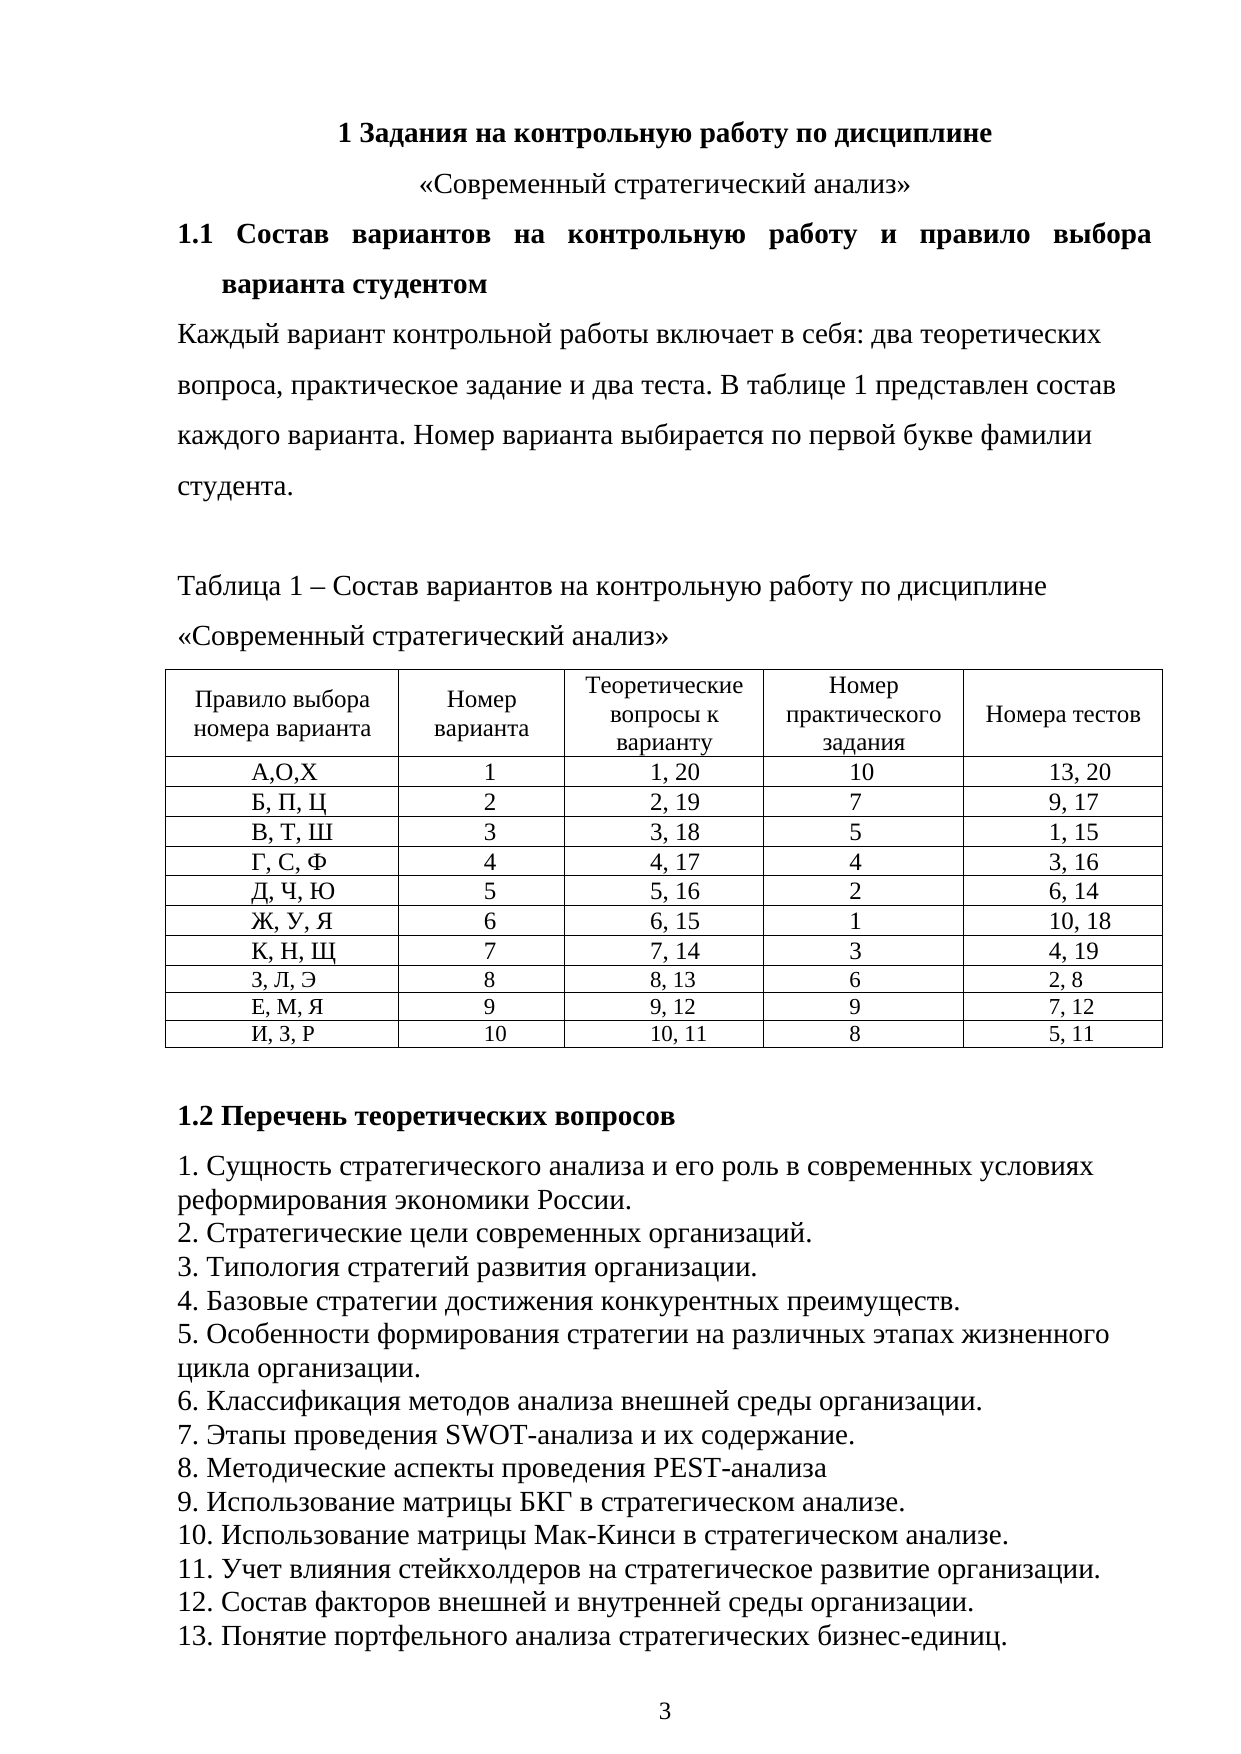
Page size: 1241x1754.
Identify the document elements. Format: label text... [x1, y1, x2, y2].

table_cell Д, Ч, Ю [166, 876, 398, 905]
table_cell 8 [399, 966, 564, 992]
table_cell 5 [399, 876, 564, 905]
table_cell 5, 11 [964, 1021, 1162, 1047]
table_cell 2, 8 [964, 966, 1162, 992]
table_cell 6 [399, 906, 564, 935]
table_cell 9, 12 [565, 993, 763, 1019]
table_cell 10, 18 [964, 906, 1162, 935]
table_cell 3 [399, 817, 564, 846]
table_cell 13, 20 [964, 757, 1162, 786]
table_cell В, Т, Ш [166, 817, 398, 846]
text 4. Базовые стратегии достижения конкурентных преимуществ. [177, 1283, 1153, 1316]
table_cell 7 [399, 936, 564, 965]
text 3. Типология стратегий развития организации. [177, 1249, 1153, 1283]
text 1.2 Перечень теоретических вопросов [177, 1098, 1153, 1132]
table_cell 6, 15 [565, 906, 763, 935]
table_cell 3, 18 [565, 817, 763, 846]
table_cell 1, 15 [964, 817, 1162, 846]
table_header Номер практического задания [764, 670, 963, 756]
text 12. Состав факторов внешней и внутренней среды организации. [177, 1584, 1153, 1618]
table_cell 8 [764, 1021, 963, 1047]
text 6. Классификация методов анализа внешней среды организации. [177, 1383, 1153, 1417]
text 1. Сущность стратегического анализа и его роль в современных условиях реформирования экономики России. [177, 1148, 1153, 1216]
text 11. Учет влияния стейкхолдеров на стратегическое развитие организации. [177, 1551, 1153, 1584]
table_cell 10 [399, 1021, 564, 1047]
table_header Номер варианта [399, 670, 564, 756]
table_cell 7, 14 [565, 936, 763, 965]
text 1.1 Состав вариантов на контрольную работу и правило выбора варианта студентом [177, 216, 1153, 300]
text 5. Особенности формирования стратегии на различных этапах жизненного цикла организации. [177, 1316, 1153, 1383]
table_cell А,О,Х [166, 757, 398, 786]
table_cell Ж, У, Я [166, 906, 398, 935]
table_cell 6, 14 [964, 876, 1162, 905]
text «Современный стратегический анализ» [177, 166, 1153, 199]
table_cell 7, 12 [964, 993, 1162, 1019]
table_cell 9 [399, 993, 564, 1019]
text 9. Использование матрицы БКГ в стратегическом анализе. [177, 1484, 1153, 1517]
table_cell 1 [399, 757, 564, 786]
table_header Теоретические вопросы к варианту [565, 670, 763, 756]
table_cell 2, 19 [565, 787, 763, 816]
text 10. Использование матрицы Мак-Кинси в стратегическом анализе. [177, 1517, 1153, 1551]
table_cell 5, 16 [565, 876, 763, 905]
table_cell 3 [764, 936, 963, 965]
text Каждый вариант контрольной работы включает в себя: два теоретических вопроса, практическое задание и два теста. В таблице 1 представлен состав каждого варианта. Номер варианта выбирается по первой букве фамилии студента. [177, 317, 1153, 501]
table_cell 4 [399, 847, 564, 875]
table_cell 3, 16 [964, 847, 1162, 875]
table_cell 9, 17 [964, 787, 1162, 816]
text 8. Методические аспекты проведения PEST-анализа [177, 1450, 1153, 1484]
table_header Номера тестов [964, 670, 1162, 756]
table_cell Г, С, Ф [166, 847, 398, 875]
table_cell З, Л, Э [166, 966, 398, 992]
table_cell 8, 13 [565, 966, 763, 992]
text 2. Стратегические цели современных организаций. [177, 1216, 1153, 1249]
table_cell 10 [764, 757, 963, 786]
table_cell И, З, Р [166, 1021, 398, 1047]
text 7. Этапы проведения SWOT-анализа и их содержание. [177, 1417, 1153, 1450]
text 13. Понятие портфельного анализа стратегических бизнес-единиц. [177, 1618, 1153, 1652]
text Таблица 1 – Состав вариантов на контрольную работу по дисциплине «Современный стратегический анализ» [177, 568, 1153, 652]
table_cell 4 [764, 847, 963, 875]
table_cell 6 [764, 966, 963, 992]
text 1 Задания на контрольную работу по дисциплине [177, 115, 1153, 149]
table_cell 2 [764, 876, 963, 905]
table_cell 1, 20 [565, 757, 763, 786]
table_cell 4, 17 [565, 847, 763, 875]
table_cell 10, 11 [565, 1021, 763, 1047]
table_header Правило выбора номера варианта [166, 670, 398, 756]
table_cell Е, М, Я [166, 993, 398, 1019]
table_cell 1 [764, 906, 963, 935]
table_cell К, Н, Щ [166, 936, 398, 965]
table_cell 4, 19 [964, 936, 1162, 965]
table_cell 2 [399, 787, 564, 816]
table_cell 7 [764, 787, 963, 816]
table_cell 9 [764, 993, 963, 1019]
table_cell Б, П, Ц [166, 787, 398, 816]
table_cell 5 [764, 817, 963, 846]
